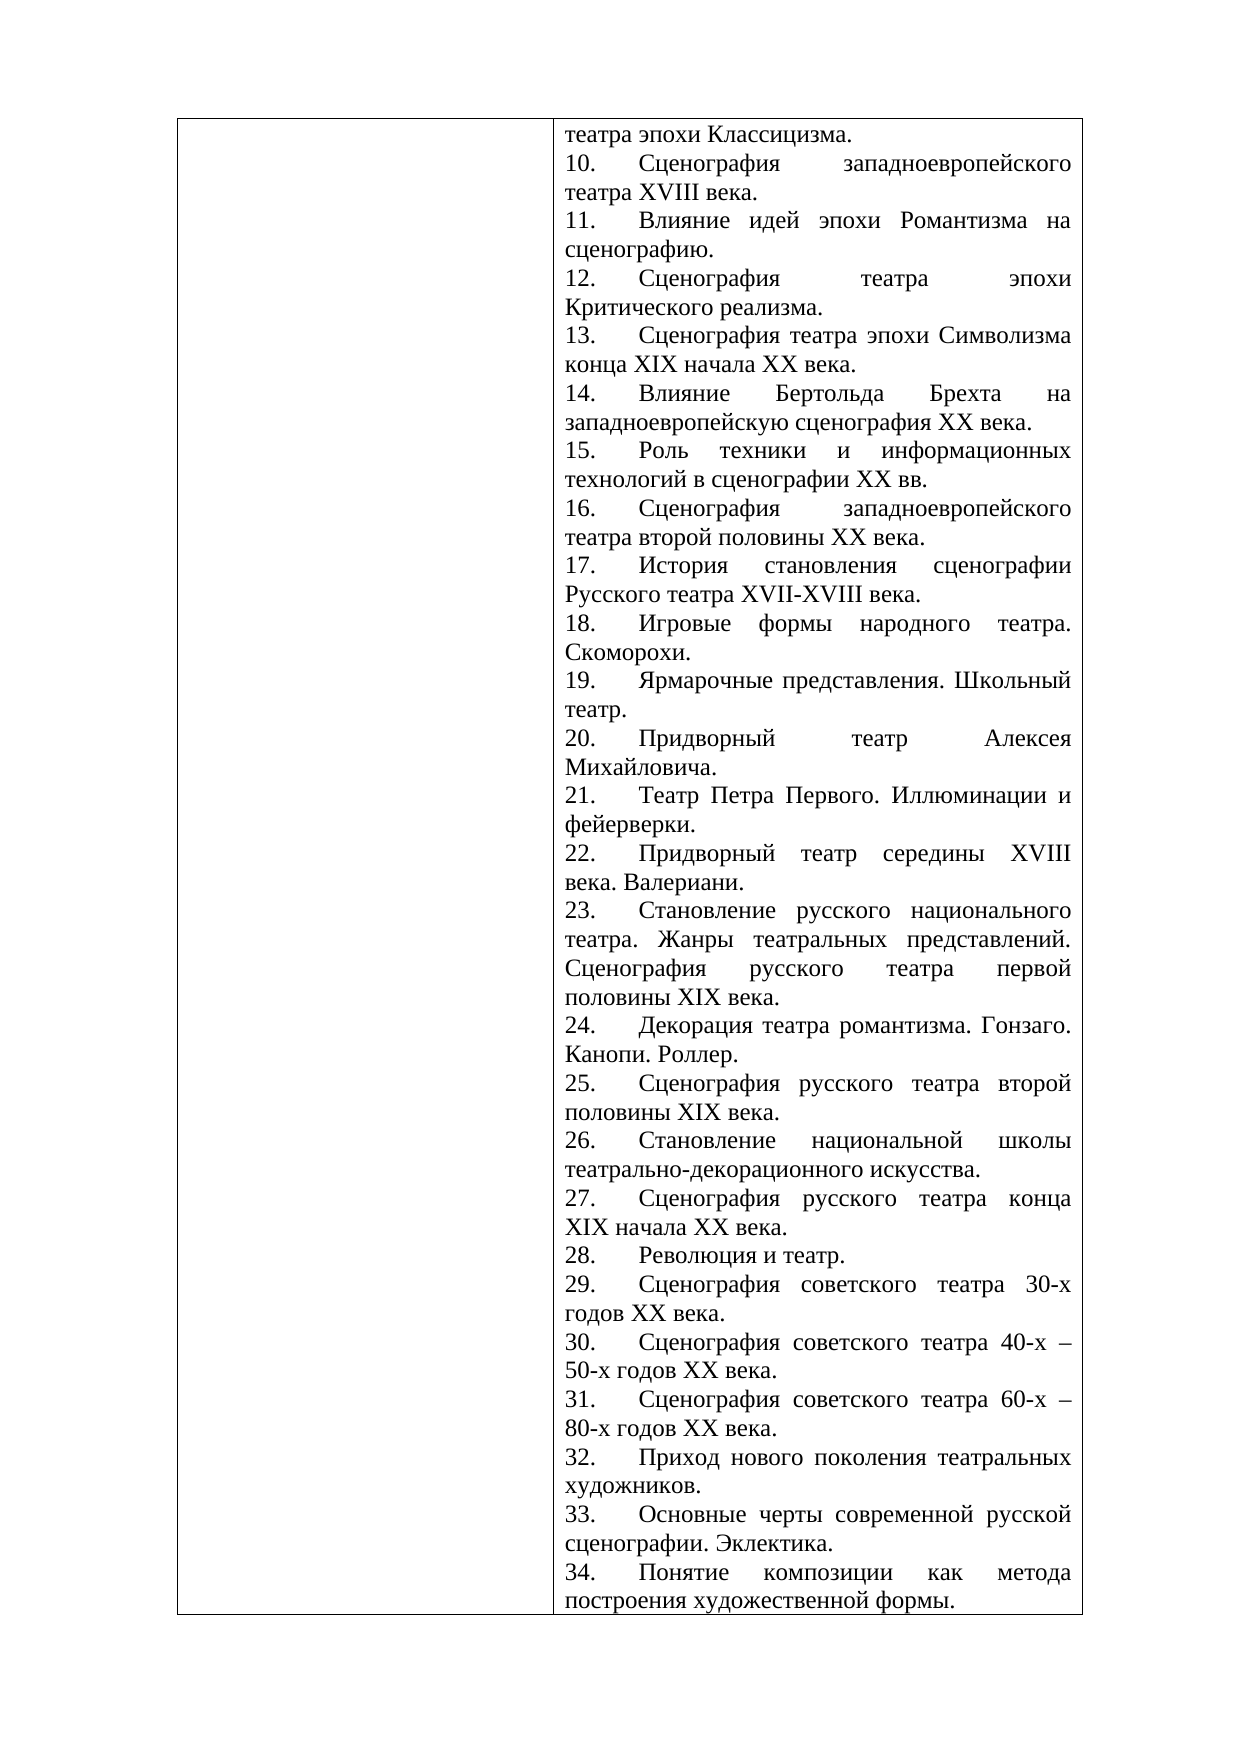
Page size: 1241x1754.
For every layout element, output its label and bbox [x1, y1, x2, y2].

table_cell [178, 119, 553, 1614]
table_cell [554, 119, 1082, 1614]
